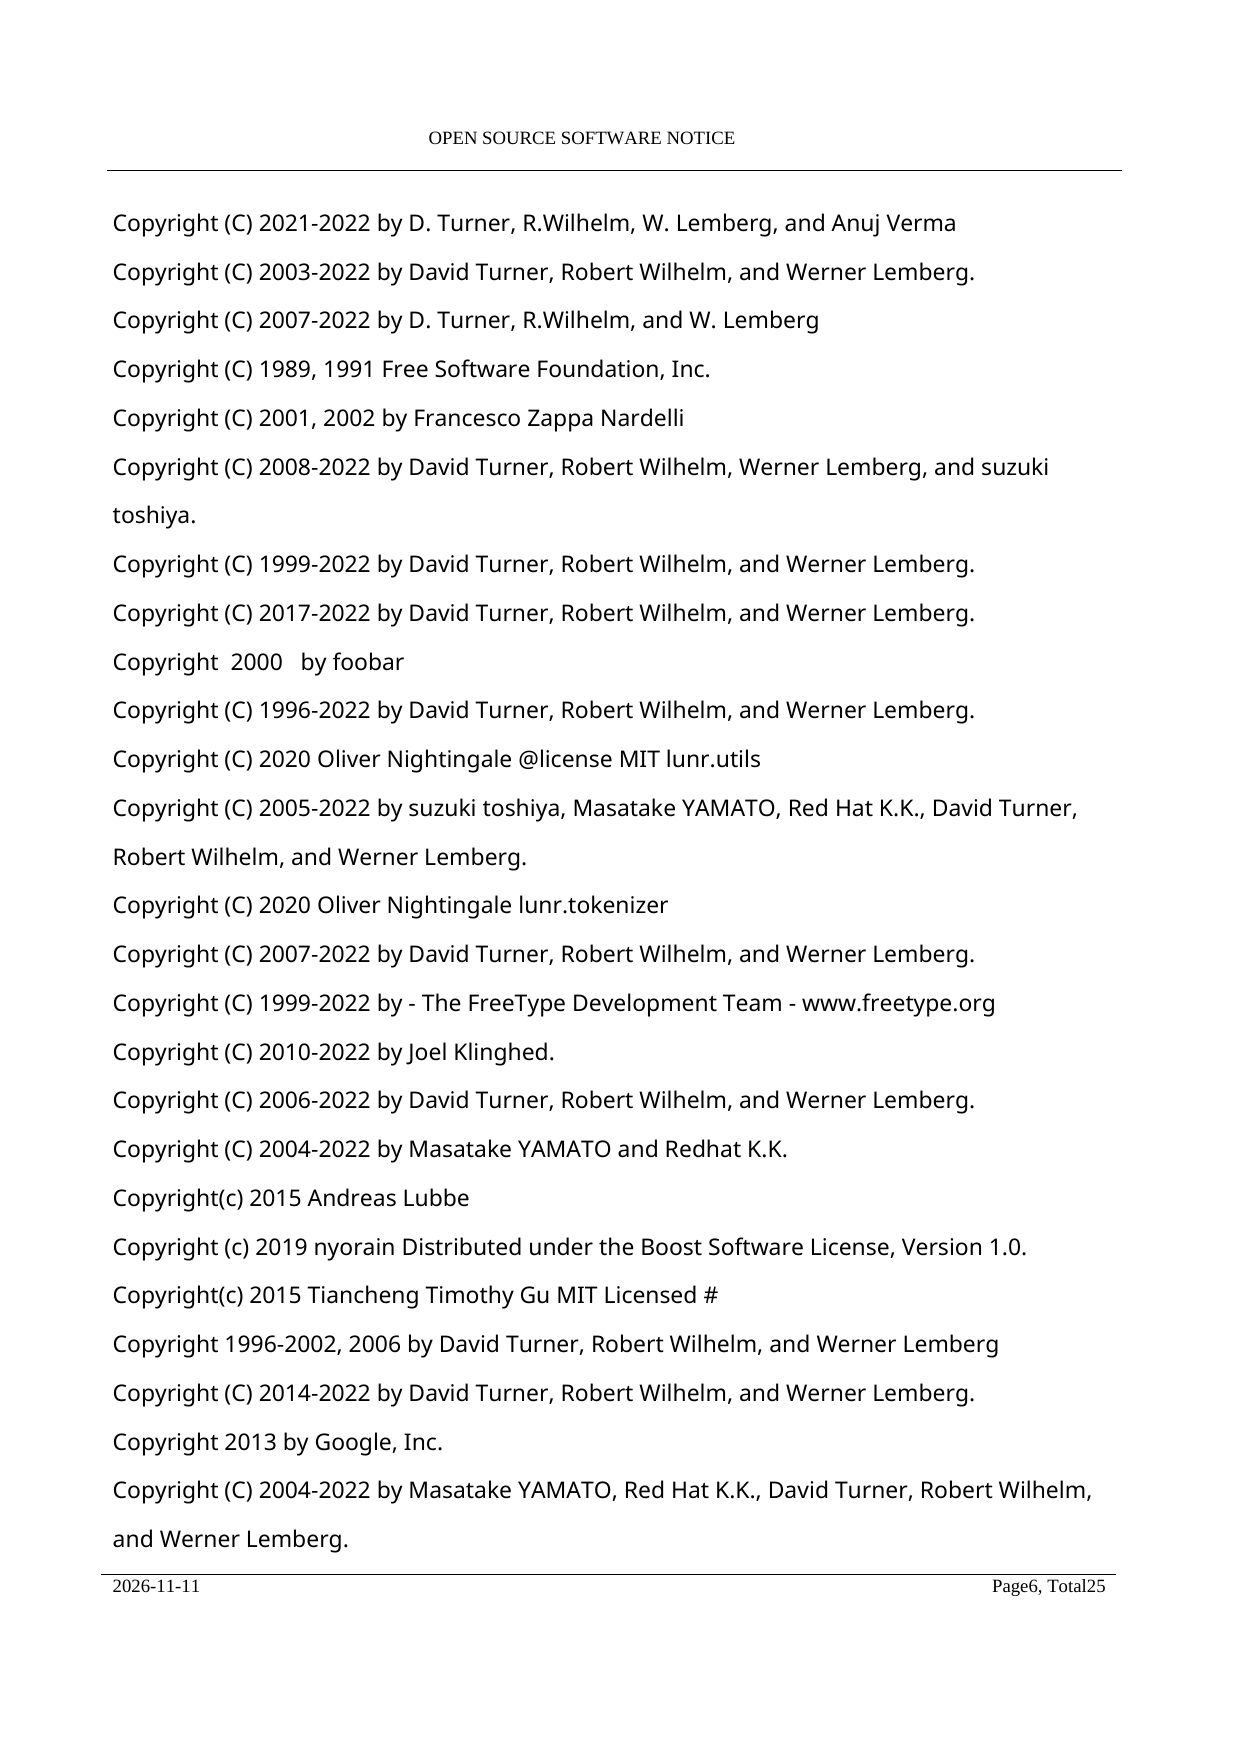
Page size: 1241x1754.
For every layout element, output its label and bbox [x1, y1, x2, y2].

text [112, 206, 1128, 1555]
